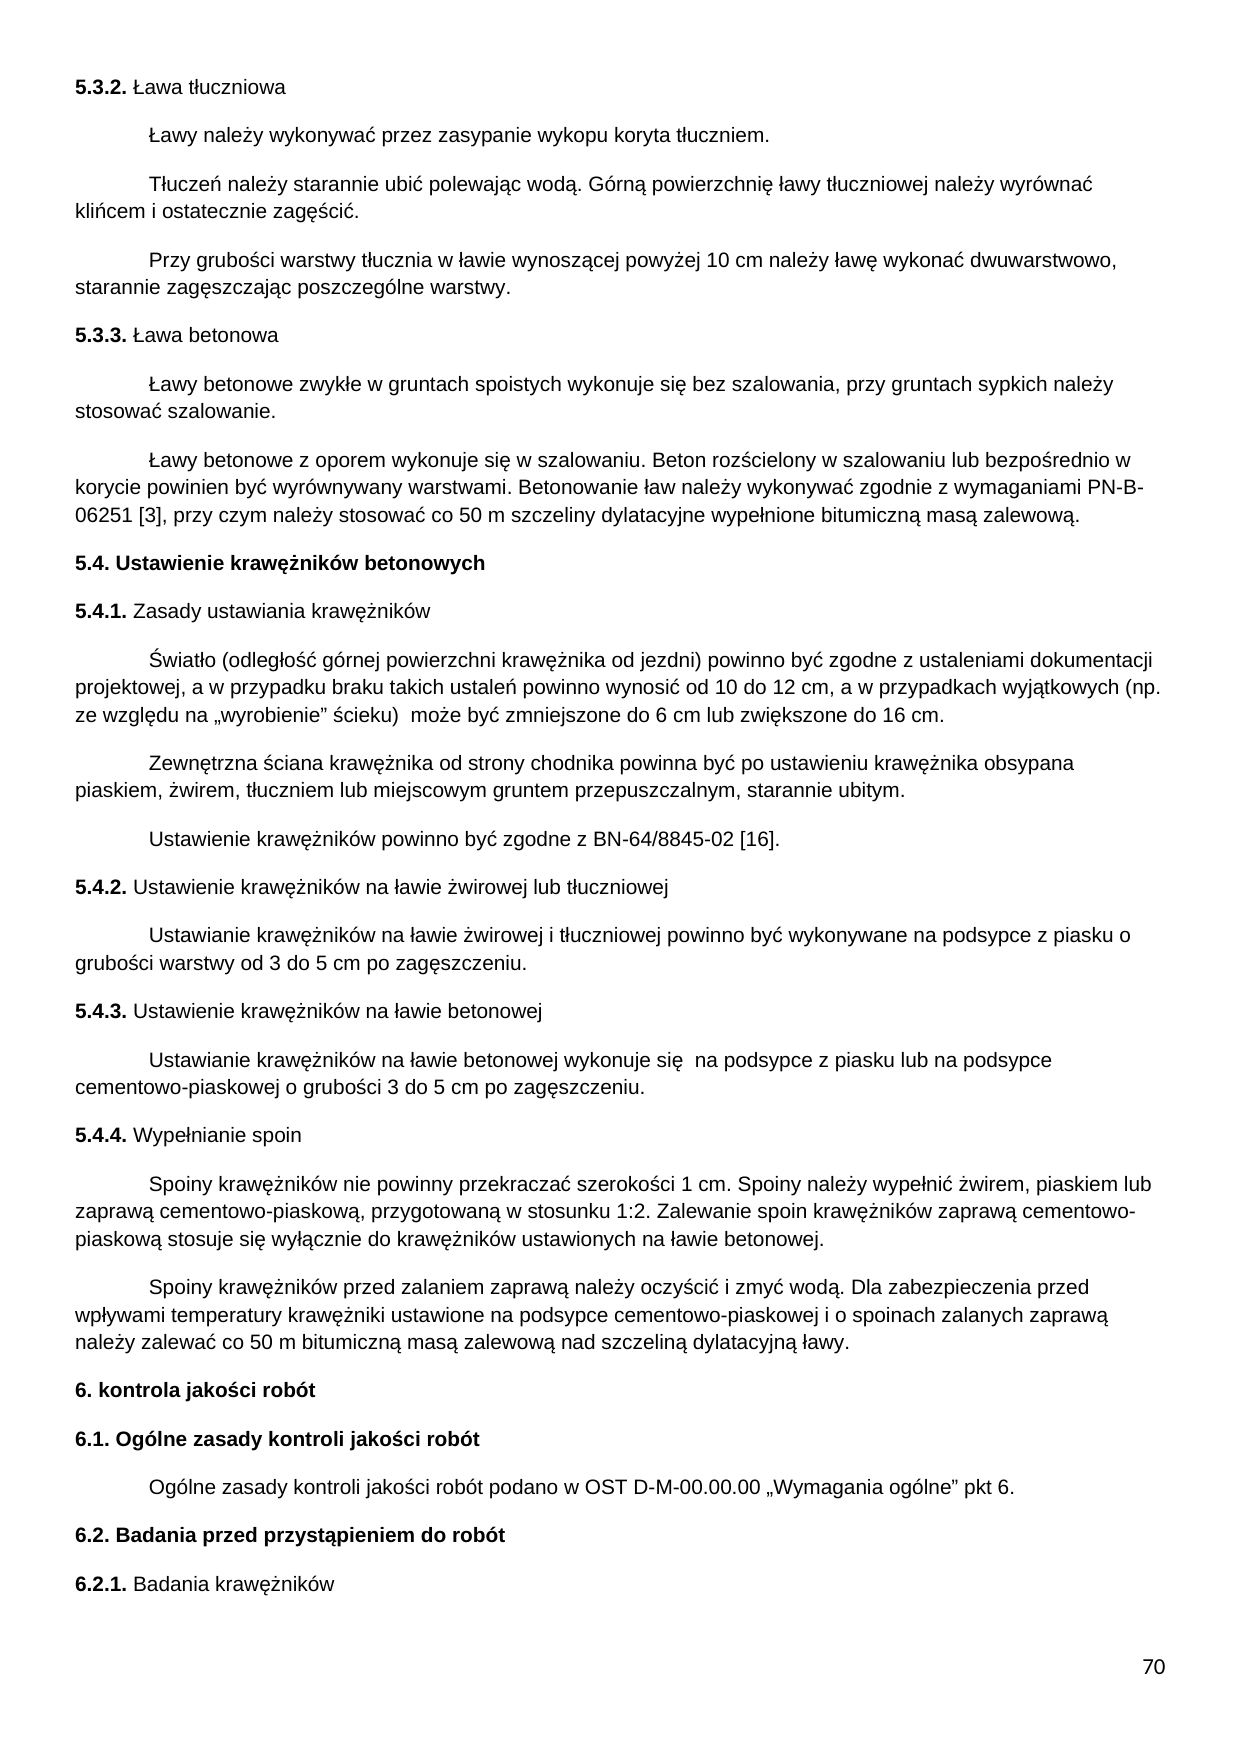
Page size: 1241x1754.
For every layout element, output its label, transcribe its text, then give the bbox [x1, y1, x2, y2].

text 6.2.1. Badania krawężników [75, 1572, 1165, 1596]
text Ławy betonowe z oporem wykonuje się w szalowaniu. Beton rozścielony w szalowaniu lub bezpośrednio w korycie powinien być wyrównywany warstwami. Betonowanie ław należy wykonywać zgodnie z wymaganiami PN-B-06251 [3], przy czym należy stosować co 50 m szczeliny dylatacyjne wypełnione bitumiczną masą zalewową. [75, 447, 1165, 526]
text Ustawianie krawężników na ławie betonowej wykonuje się na podsypce z piasku lub na podsypce cementowo-piaskowej o grubości 3 do 5 cm po zagęszczeniu. [75, 1047, 1165, 1099]
text 5.4.1. Zasady ustawiania krawężników [75, 599, 1165, 623]
text 5.4.3. Ustawienie krawężników na ławie betonowej [75, 999, 1165, 1023]
text 6. kontrola jakości robót [75, 1378, 1165, 1402]
text Ustawianie krawężników na ławie żwirowej i tłuczniowej powinno być wykonywane na podsypce z piasku o grubości warstwy od 3 do 5 cm po zagęszczeniu. [75, 923, 1165, 975]
text Światło (odległość górnej powierzchni krawężnika od jezdni) powinno być zgodne z ustaleniami dokumentacji projektowej, a w przypadku braku takich ustaleń powinno wynosić od 10 do 12 cm, a w przypadkach wyjątkowych (np. ze względu na „wyrobienie” ścieku) może być zmniejszone do 6 cm lub zwiększone do 16 cm. [75, 647, 1165, 726]
text 5.4.4. Wypełnianie spoin [75, 1123, 1165, 1147]
text Ławy należy wykonywać przez zasypanie wykopu koryta tłuczniem. [75, 123, 1165, 147]
text Tłuczeń należy starannie ubić polewając wodą. Górną powierzchnię ławy tłuczniowej należy wyrównać klińcem i ostatecznie zagęścić. [75, 172, 1165, 223]
text 6.1. Ogólne zasady kontroli jakości robót [75, 1427, 1165, 1451]
text Spoiny krawężników nie powinny przekraczać szerokości 1 cm. Spoiny należy wypełnić żwirem, piaskiem lub zaprawą cementowo-piaskową, przygotowaną w stosunku 1:2. Zalewanie spoin krawężników zaprawą cementowo-piaskową stosuje się wyłącznie do krawężników ustawionych na ławie betonowej. [75, 1172, 1165, 1251]
text 5.3.3. Ława betonowa [75, 323, 1165, 347]
text Spoiny krawężników przed zalaniem zaprawą należy oczyścić i zmyć wodą. Dla zabezpieczenia przed wpływami temperatury krawężniki ustawione na podsypce cementowo-piaskowej i o spoinach zalanych zaprawą należy zalewać co 50 m bitumiczną masą zalewową nad szczeliną dylatacyjną ławy. [75, 1275, 1165, 1354]
text Zewnętrzna ściana krawężnika od strony chodnika powinna być po ustawieniu krawężnika obsypana piaskiem, żwirem, tłuczniem lub miejscowym gruntem przepuszczalnym, starannie ubitym. [75, 751, 1165, 802]
text Ustawienie krawężników powinno być zgodne z BN-64/8845-02 [16]. [75, 827, 1165, 851]
text Ogólne zasady kontroli jakości robót podano w OST D-M-00.00.00 „Wymagania ogólne” pkt 6. [75, 1475, 1165, 1499]
text 5.4.2. Ustawienie krawężników na ławie żwirowej lub tłuczniowej [75, 875, 1165, 899]
text 5.3.2. Ława tłuczniowa [75, 75, 1165, 99]
text Przy grubości warstwy tłucznia w ławie wynoszącej powyżej 10 cm należy ławę wykonać dwuwarstwowo, starannie zagęszczając poszczególne warstwy. [75, 247, 1165, 299]
text Ławy betonowe zwykłe w gruntach spoistych wykonuje się bez szalowania, przy gruntach sypkich należy stosować szalowanie. [75, 372, 1165, 423]
text 6.2. Badania przed przystąpieniem do robót [75, 1523, 1165, 1547]
text 5.4. Ustawienie krawężników betonowych [75, 551, 1165, 575]
